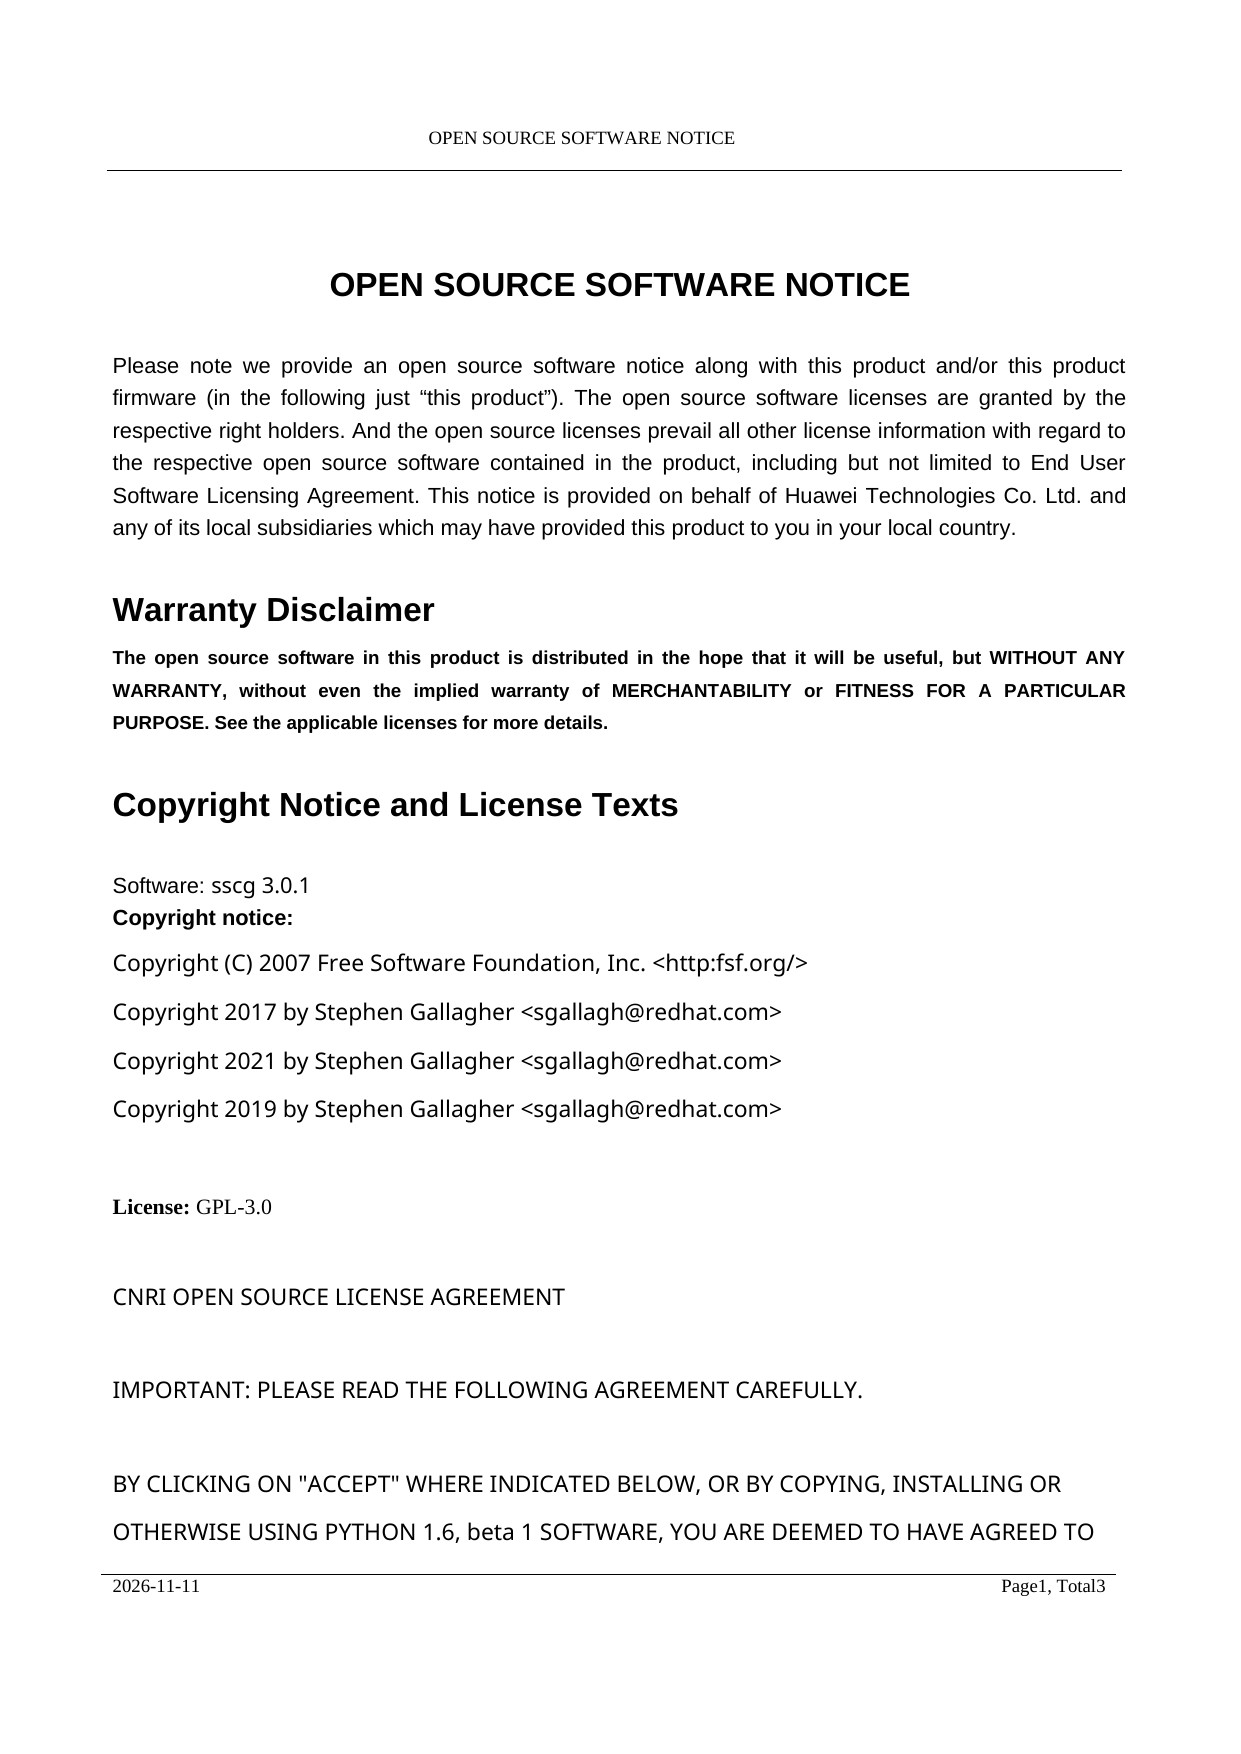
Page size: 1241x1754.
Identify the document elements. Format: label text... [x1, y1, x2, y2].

text Please note we provide an open source software notice along with this product and/or this product firmware (in the following just “this product”). The open source software licenses are granted by the respective right holders. And the open source licenses prevail all other license information with regard to the respective open source software contained in the product, including but not limited to End User Software Licensing Agreement. This notice is provided on behalf of Huawei Technologies Co. Ltd. and any of its local subsidiaries which may have provided this product to you in your local country. [112, 349, 1128, 544]
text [112, 1467, 1128, 1548]
text The open source software in this product is distributed in the hope that it will be useful, but WITHOUT ANY WARRANTY, without even the implied warranty of MERCHANTABILITY or FITNESS FOR A PARTICULAR PURPOSE. See the applicable licenses for more details. [112, 641, 1128, 739]
text License: GPL-3.0 [112, 1190, 1128, 1223]
text Copyright (C) 2007 Free Software Foundation, Inc. <http:fsf.org/> Copyright 2017 by Stephen Gallagher <sgallagh@redhat.com> Copyright 2021 by Stephen Gallagher <sgallagh@redhat.com> Copyright 2019 by Stephen Gallagher <sgallagh@redhat.com> [112, 947, 1128, 1174]
text Warranty Disclaimer [112, 576, 1128, 641]
text OPEN SOURCE SOFTWARE NOTICE [112, 251, 1128, 316]
text Copyright notice: [112, 901, 1128, 934]
text Copyright Notice and License Texts [112, 771, 1128, 836]
text Software: sscg 3.0.1 [112, 869, 1128, 901]
text IMPORTANT: PLEASE READ THE FOLLOWING AGREEMENT CAREFULLY. [112, 1374, 1128, 1406]
text CNRI OPEN SOURCE LICENSE AGREEMENT [112, 1281, 1128, 1313]
